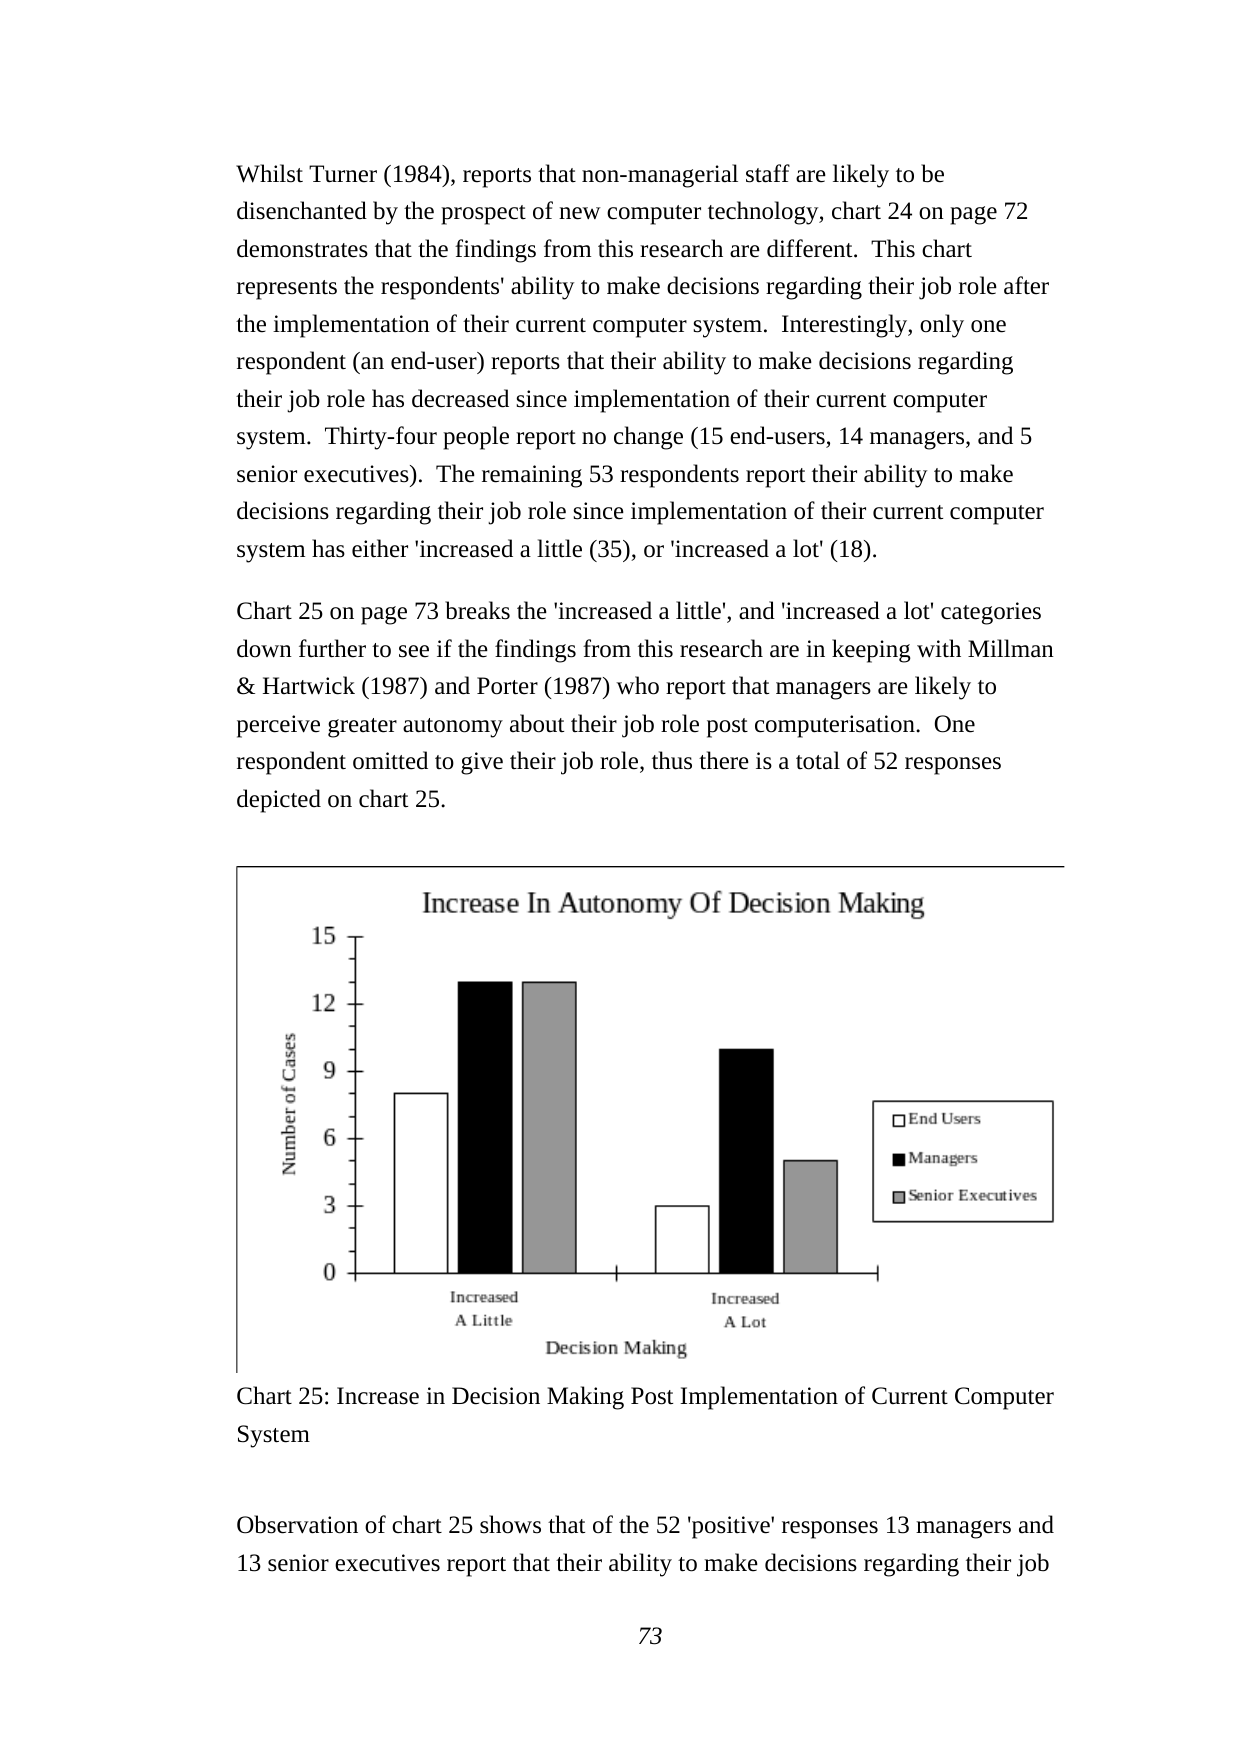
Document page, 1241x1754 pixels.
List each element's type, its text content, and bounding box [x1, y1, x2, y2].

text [236, 1501, 1063, 1576]
